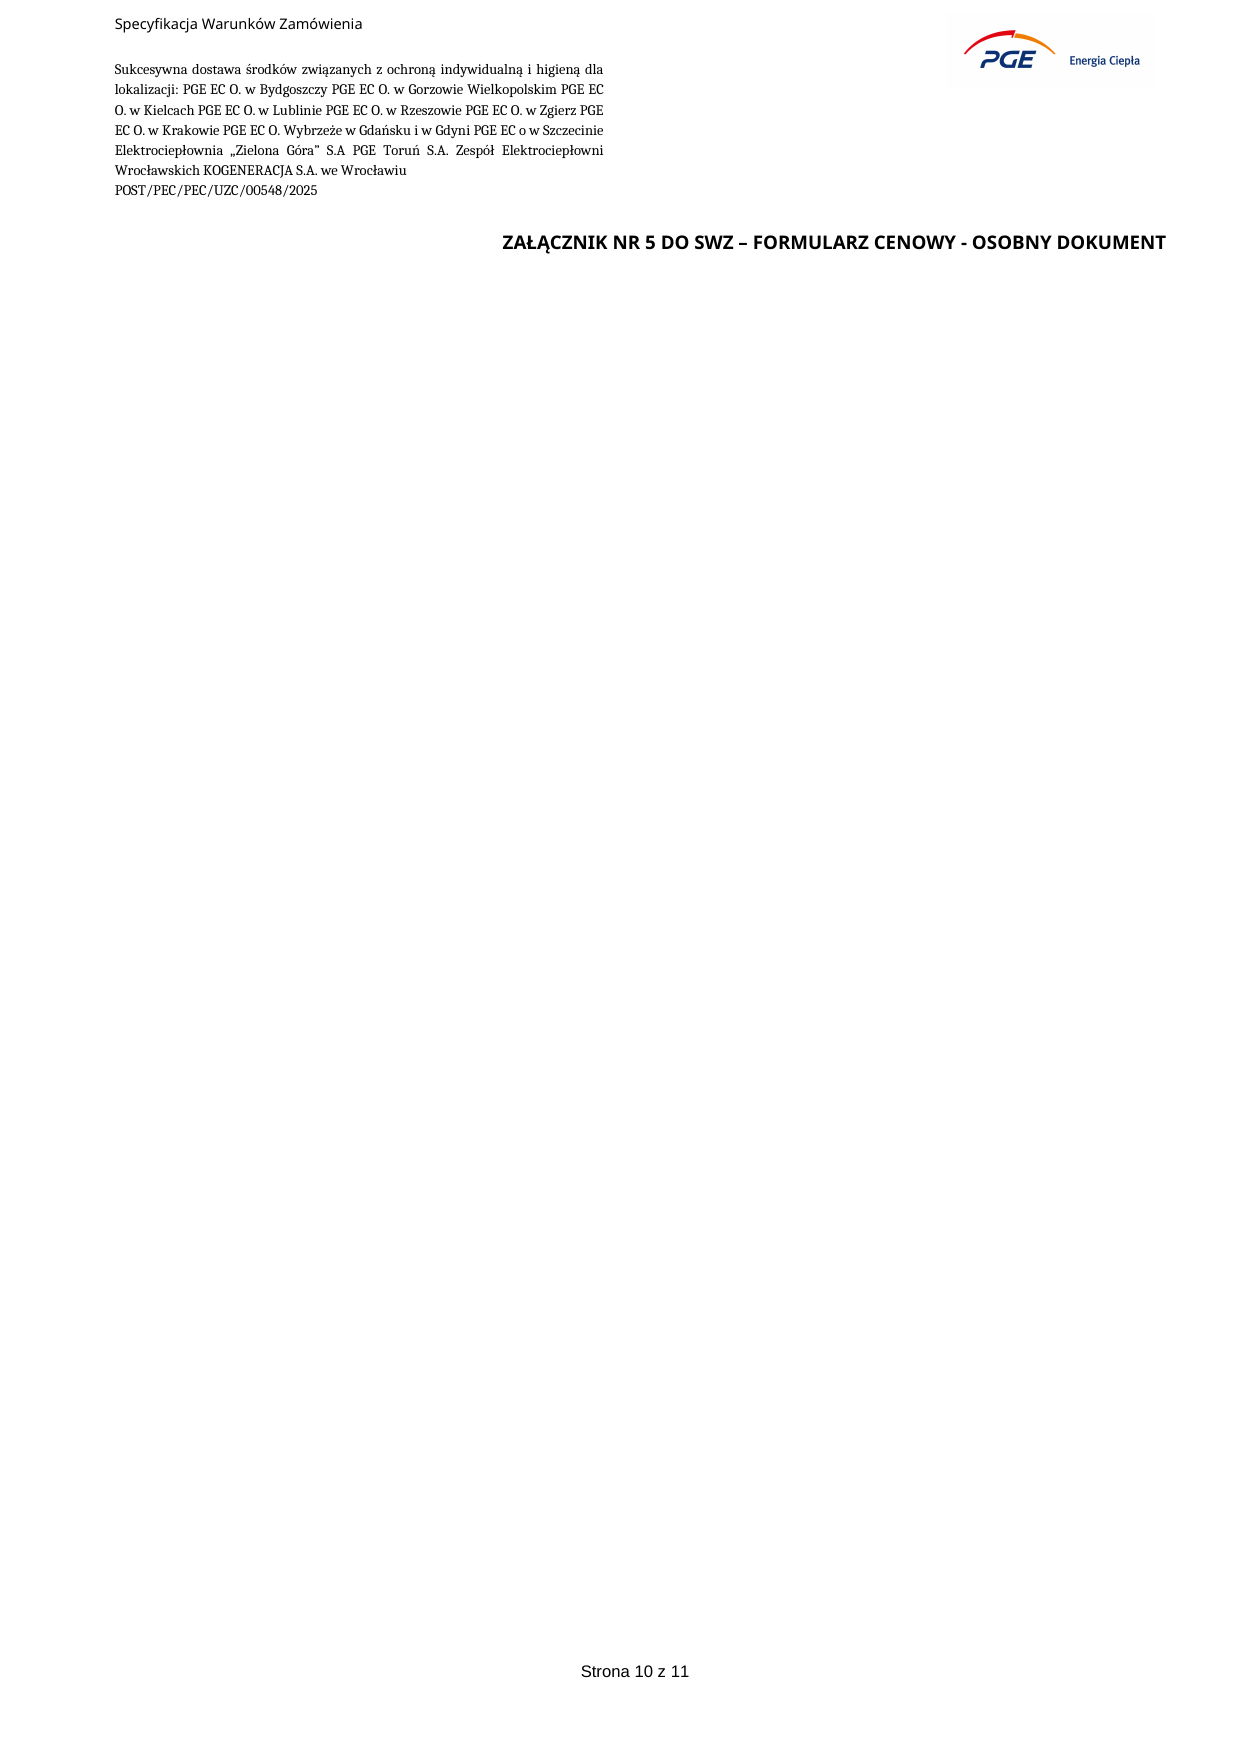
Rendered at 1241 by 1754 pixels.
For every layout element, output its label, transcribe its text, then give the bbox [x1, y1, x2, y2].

picture [946, 13, 1156, 89]
text ZAŁĄCZNIK NR 5 DO SWZ – FORMULARZ CENOWY - OSOBNY DOKUMENT [103, 230, 1166, 255]
